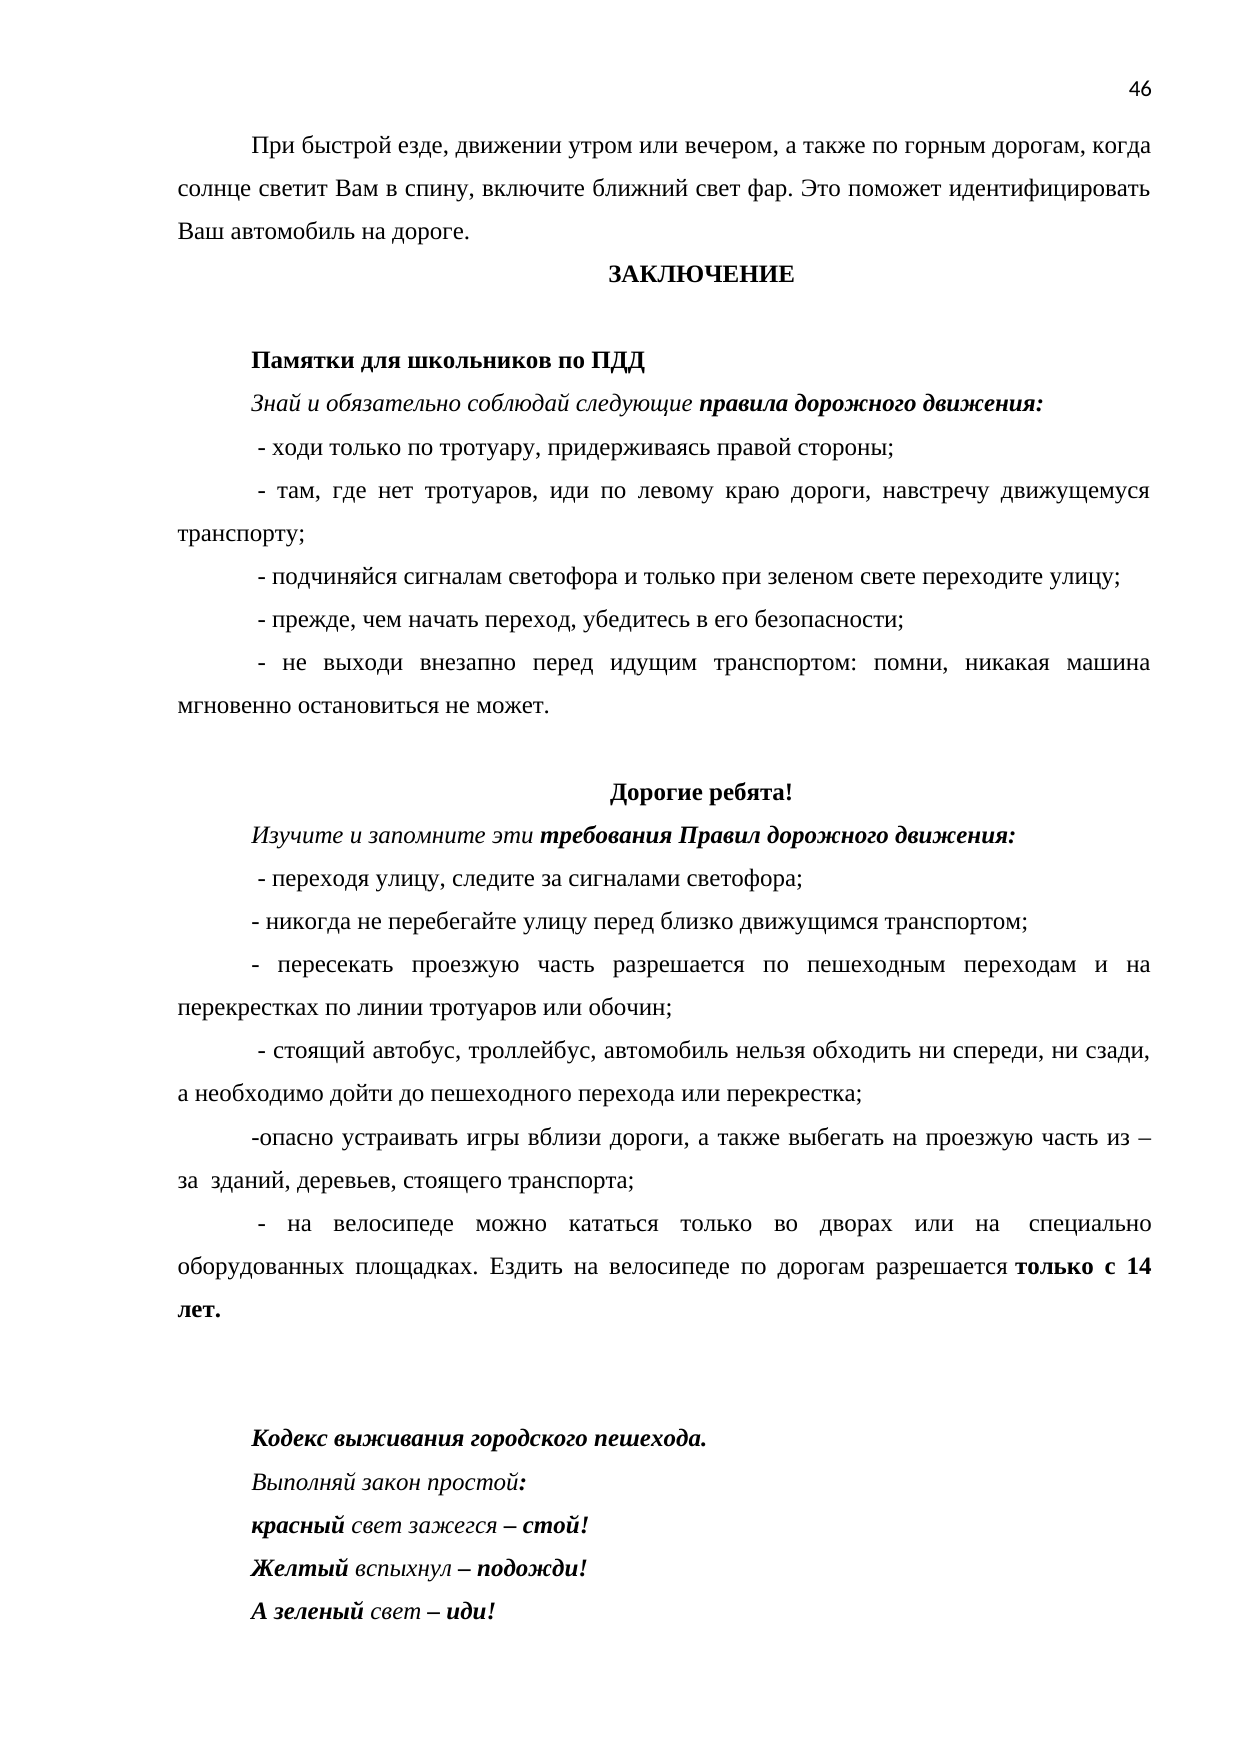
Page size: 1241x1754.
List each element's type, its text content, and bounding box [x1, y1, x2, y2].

text - ходи только по тротуару, придерживаясь правой стороны; [177, 432, 1152, 460]
text А зеленый свет – иди! [177, 1596, 1152, 1625]
text Выполняй закон простой: [177, 1467, 1152, 1495]
text - переходя улицу, следите за сигналами светофора; [177, 863, 1152, 892]
text - прежде, чем начать переход, убедитесь в его безопасности; [177, 604, 1152, 633]
text -опасно устраивать игры вблизи дороги, а также выбегать на проезжую часть из – за зданий, деревьев, стоящего транспорта; [177, 1122, 1152, 1193]
text - на велосипеде можно кататься только во дворах или на специально оборудованных площадках. Ездить на велосипеде по дорогам разрешается только с 14 лет. [177, 1208, 1152, 1323]
text - никогда не перебегайте улицу перед близко движущимся транспортом; [177, 906, 1152, 935]
text ЗАКЛЮЧЕНИЕ [177, 259, 1152, 288]
text красный свет зажегся – стой! [177, 1510, 1152, 1538]
text Изучите и запомните эти требования Правил дорожного движения: [177, 820, 1152, 848]
text - подчиняйся сигналам светофора и только при зеленом свете переходите улицу; [177, 561, 1152, 590]
text Памятки для школьников по ПДД [177, 345, 1152, 374]
text При быстрой езде, движении утром или вечером, а также по горным дорогам, когда солнце светит Вам в спину, включите ближний свет фар. Это поможет идентифицировать Ваш автомобиль на дороге. [177, 130, 1152, 245]
text Дорогие ребята! [177, 777, 1152, 805]
text - пересекать проезжую часть разрешается по пешеходным переходам и на перекрестках по линии тротуаров или обочин; [177, 949, 1152, 1021]
text Знай и обязательно соблюдай следующие правила дорожного движения: [177, 388, 1152, 417]
text - стоящий автобус, троллейбус, автомобиль нельзя обходить ни спереди, ни сзади, а необходимо дойти до пешеходного перехода или перекрестка; [177, 1035, 1152, 1107]
text - не выходи внезапно перед идущим транспортом: помни, никакая машина мгновенно остановиться не может. [177, 647, 1152, 719]
text Желтый вспыхнул – подожди! [177, 1553, 1152, 1582]
text - там, где нет тротуаров, иди по левому краю дороги, навстречу движущемуся транспорту; [177, 475, 1152, 547]
text Кодекс выживания городского пешехода. [177, 1423, 1152, 1452]
